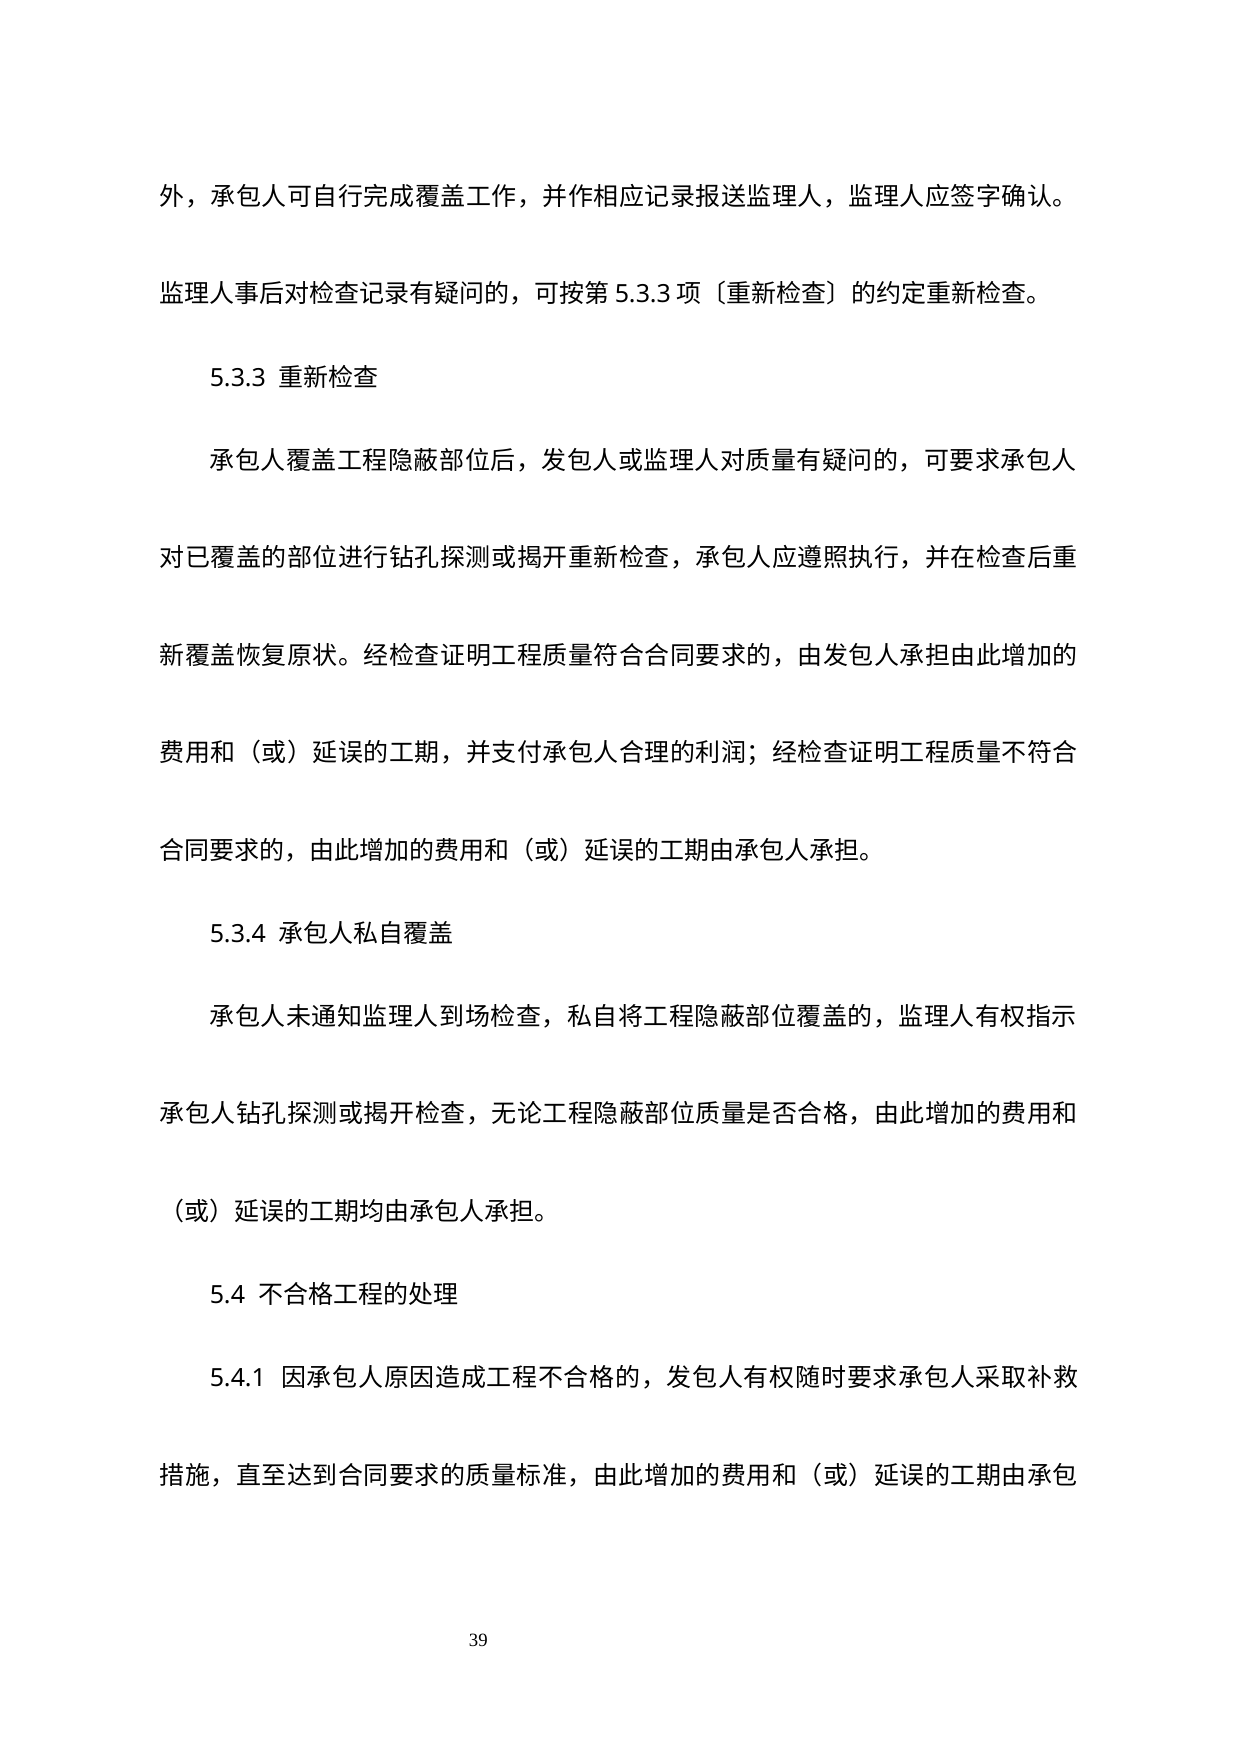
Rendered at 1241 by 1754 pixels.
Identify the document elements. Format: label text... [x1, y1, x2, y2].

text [159, 162, 1078, 324]
text 承包人未通知监理人到场检查，私自将工程隐蔽部位覆盖的，监理人有权指示承包人钻孔探测或揭开检查，无论工程隐蔽部位质量是否合格，由此增加的费用和（或）延误的工期均由承包人承担。 [159, 982, 1078, 1242]
text 5.3.4 承包人私自覆盖 [159, 899, 1078, 964]
text 承包人覆盖工程隐蔽部位后，发包人或监理人对质量有疑问的，可要求承包人对已覆盖的部位进行钻孔探测或揭开重新检查，承包人应遵照执行，并在检查后重新覆盖恢复原状。经检查证明工程质量符合合同要求的，由发包人承担由此增加的费用和（或）延误的工期，并支付承包人合理的利润；经检查证明工程质量不符合合同要求的，由此增加的费用和（或）延误的工期由承包人承担。 [159, 426, 1078, 881]
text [159, 1343, 1078, 1506]
text 5.4 不合格工程的处理 [159, 1260, 1078, 1325]
text 5.3.3 重新检查 [159, 343, 1078, 408]
